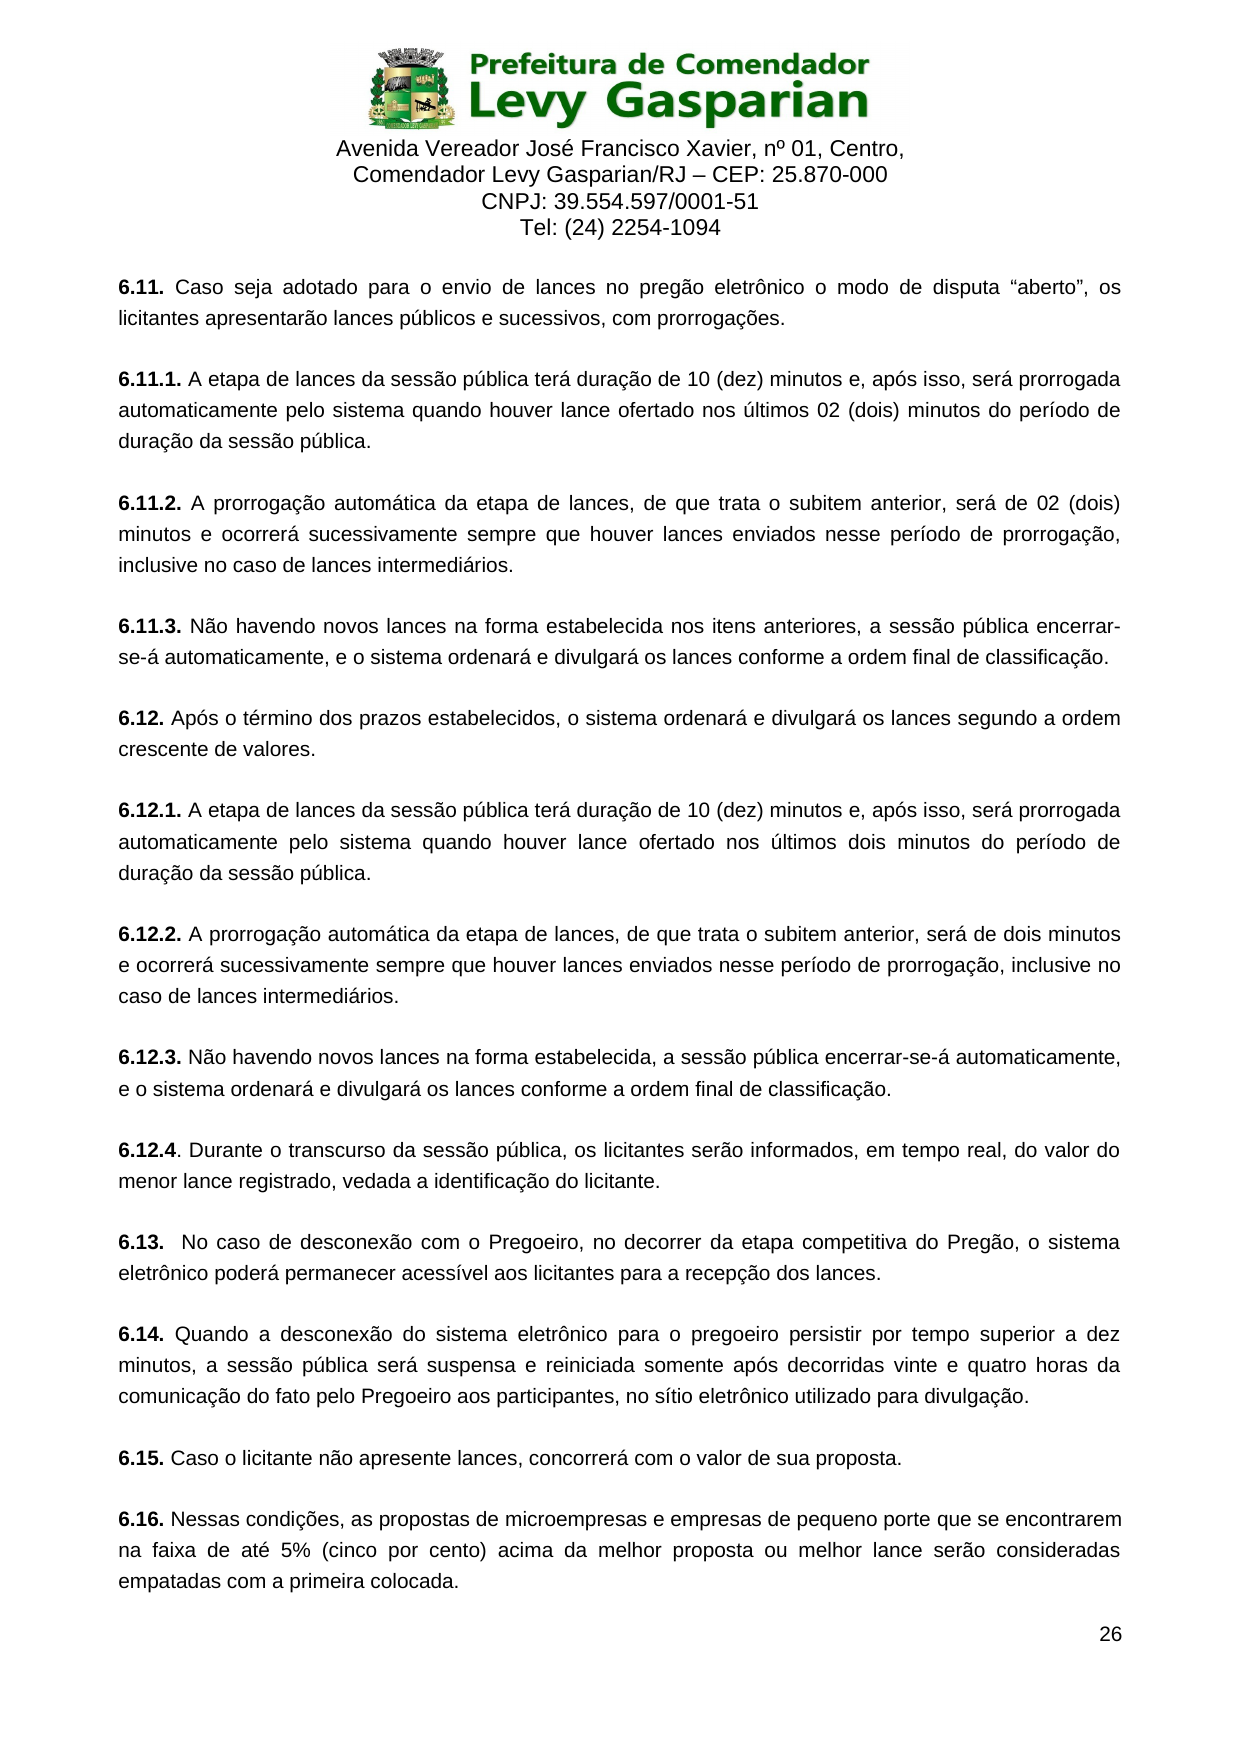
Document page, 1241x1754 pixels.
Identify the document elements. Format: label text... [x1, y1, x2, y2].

list 6.12.1. A etapa de lances da sessão pública terá duração de 10 (dez) minutos e, após isso, será prorrogada automaticamente pelo sistema quando houver lance ofertado nos últimos dois minutos do período de duração da sessão pública. [118, 798, 1122, 884]
list 6.13. No caso de desconexão com o Pregoeiro, no decorrer da etapa competitiva do Pregão, o sistema eletrônico poderá permanecer acessível aos licitantes para a recepção dos lances. [118, 1230, 1122, 1285]
list 6.12.3. Não havendo novos lances na forma estabelecida, a sessão pública encerrar-se-á automaticamente, e o sistema ordenará e divulgará os lances conforme a ordem final de classificação. [118, 1045, 1122, 1100]
list 6.11.3. Não havendo novos lances na forma estabelecida nos itens anteriores, a sessão pública encerrar-se-á automaticamente, e o sistema ordenará e divulgará os lances conforme a ordem final de classificação. [118, 614, 1122, 669]
list 6.12.4. Durante o transcurso da sessão pública, os licitantes serão informados, em tempo real, do valor do menor lance registrado, vedada a identificação do licitante. [118, 1137, 1122, 1193]
list 6.11.1. A etapa de lances da sessão pública terá duração de 10 (dez) minutos e, após isso, será prorrogada automaticamente pelo sistema quando houver lance ofertado nos últimos 02 (dois) minutos do período de duração da sessão pública. [118, 367, 1122, 453]
list 6.11. Caso seja adotado para o envio de lances no pregão eletrônico o modo de disputa “aberto”, os licitantes apresentarão lances públicos e sucessivos, com prorrogações. [118, 274, 1122, 330]
picture [330, 41, 910, 136]
list 6.15. Caso o licitante não apresente lances, concorrerá com o valor de sua proposta. [118, 1446, 1122, 1469]
list 6.12. Após o término dos prazos estabelecidos, o sistema ordenará e divulgará os lances segundo a ordem crescente de valores. [118, 706, 1122, 761]
list 6.11.2. A prorrogação automática da etapa de lances, de que trata o subitem anterior, será de 02 (dois) minutos e ocorrerá sucessivamente sempre que houver lances enviados nesse período de prorrogação, inclusive no caso de lances intermediários. [118, 490, 1122, 577]
list 6.14. Quando a desconexão do sistema eletrônico para o pregoeiro persistir por tempo superior a dez minutos, a sessão pública será suspensa e reiniciada somente após decorridas vinte e quatro horas da comunicação do fato pelo Pregoeiro aos participantes, no sítio eletrônico utilizado para divulgação. [118, 1322, 1122, 1408]
list 6.16. Nessas condições, as propostas de microempresas e empresas de pequeno porte que se encontrarem na faixa de até 5% (cinco por cento) acima da melhor proposta ou melhor lance serão consideradas empatadas com a primeira colocada. [118, 1507, 1122, 1593]
list 6.12.2. A prorrogação automática da etapa de lances, de que trata o subitem anterior, será de dois minutos e ocorrerá sucessivamente sempre que houver lances enviados nesse período de prorrogação, inclusive no caso de lances intermediários. [118, 922, 1122, 1008]
